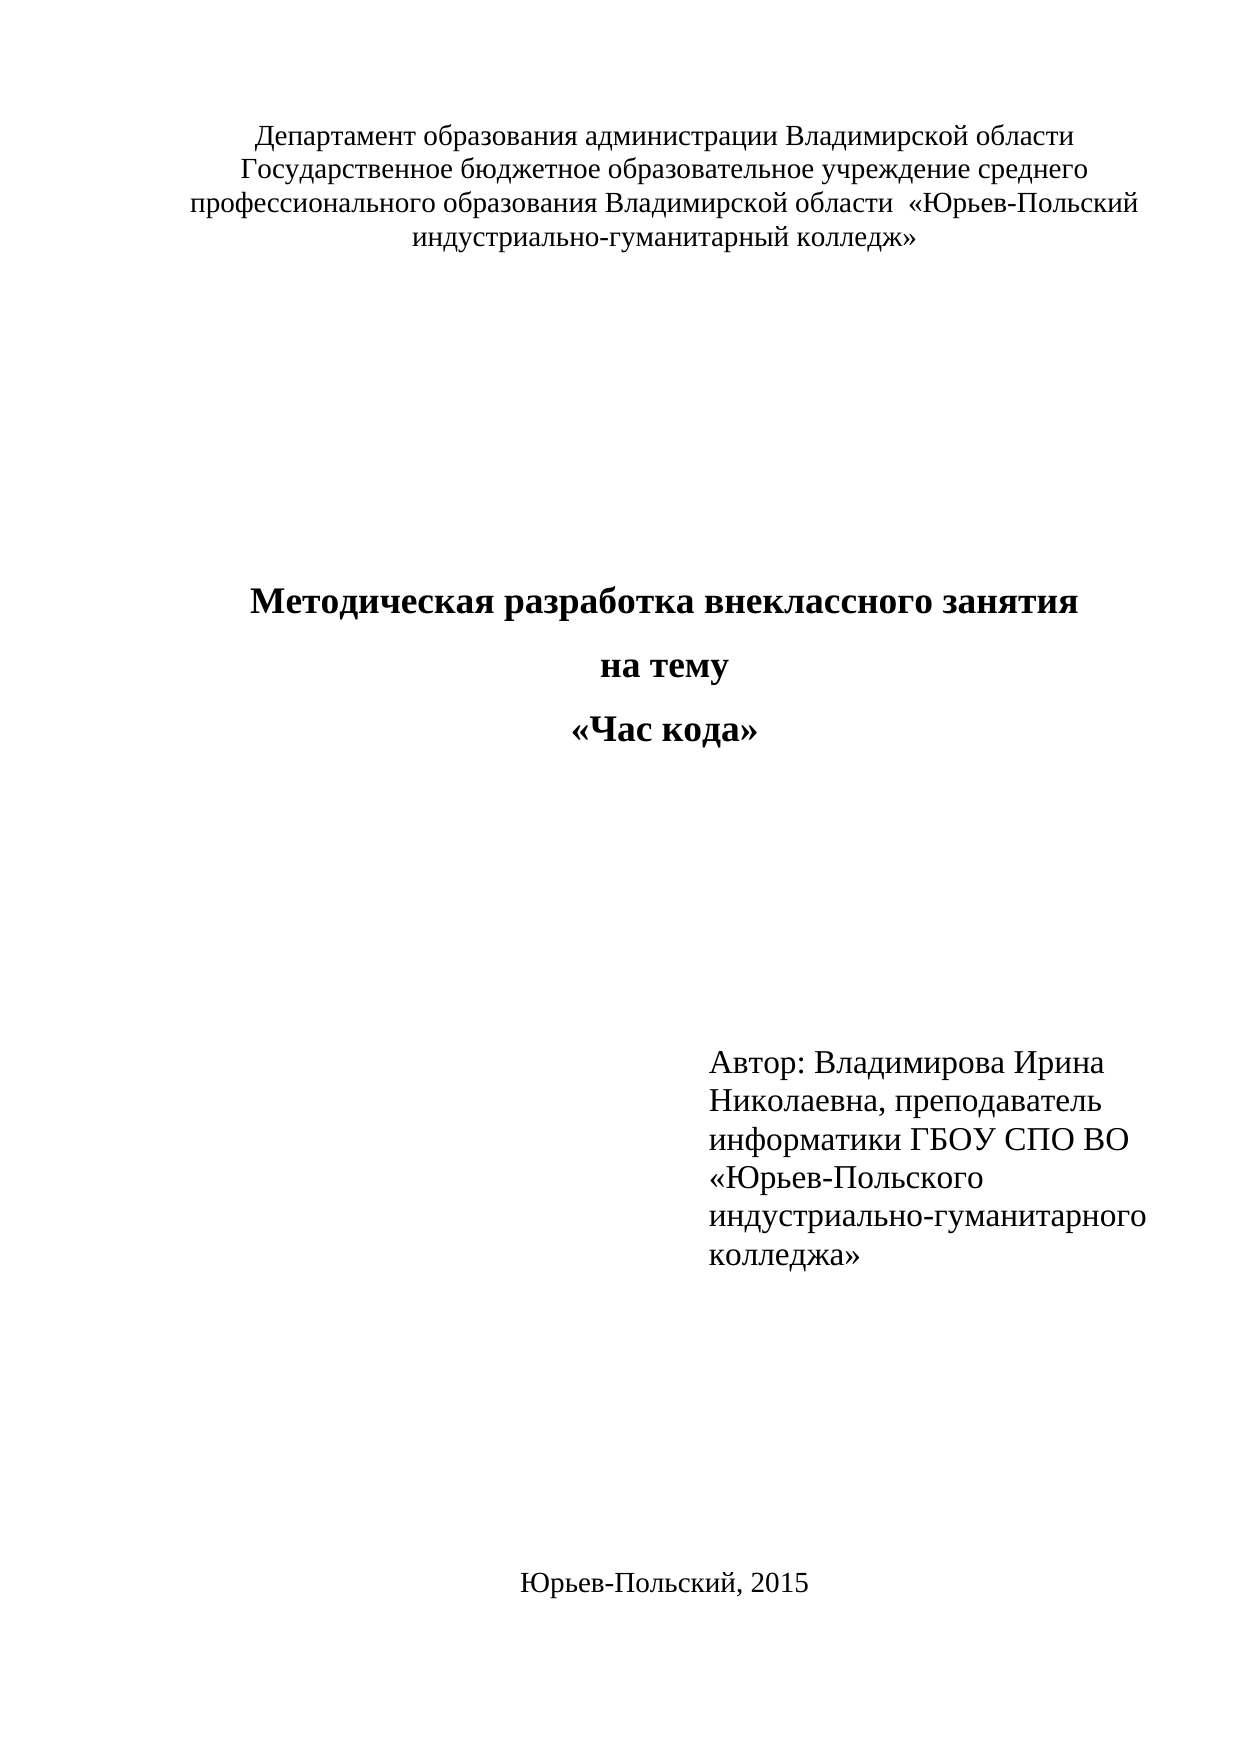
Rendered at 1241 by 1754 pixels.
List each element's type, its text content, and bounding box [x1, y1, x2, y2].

text Автор: Владимирова Ирина Николаевна, преподаватель информатики ГБОУ СПО ВО «Юрьев-Польского индустриально-гуманитарного колледжа» [709, 1042, 1152, 1272]
text «Час кода» [177, 706, 1152, 749]
text Государственное бюджетное образовательное учреждение среднего профессионального образования Владимирской области «Юрьев-Польский индустриально-гуманитарный колледж» [177, 152, 1152, 252]
text Юрьев-Польский, 2015 [177, 1565, 1152, 1598]
text Департамент образования администрации Владимирской области [177, 118, 1152, 152]
text на тему [177, 642, 1152, 686]
text Методическая разработка внеклассного занятия [177, 578, 1152, 622]
